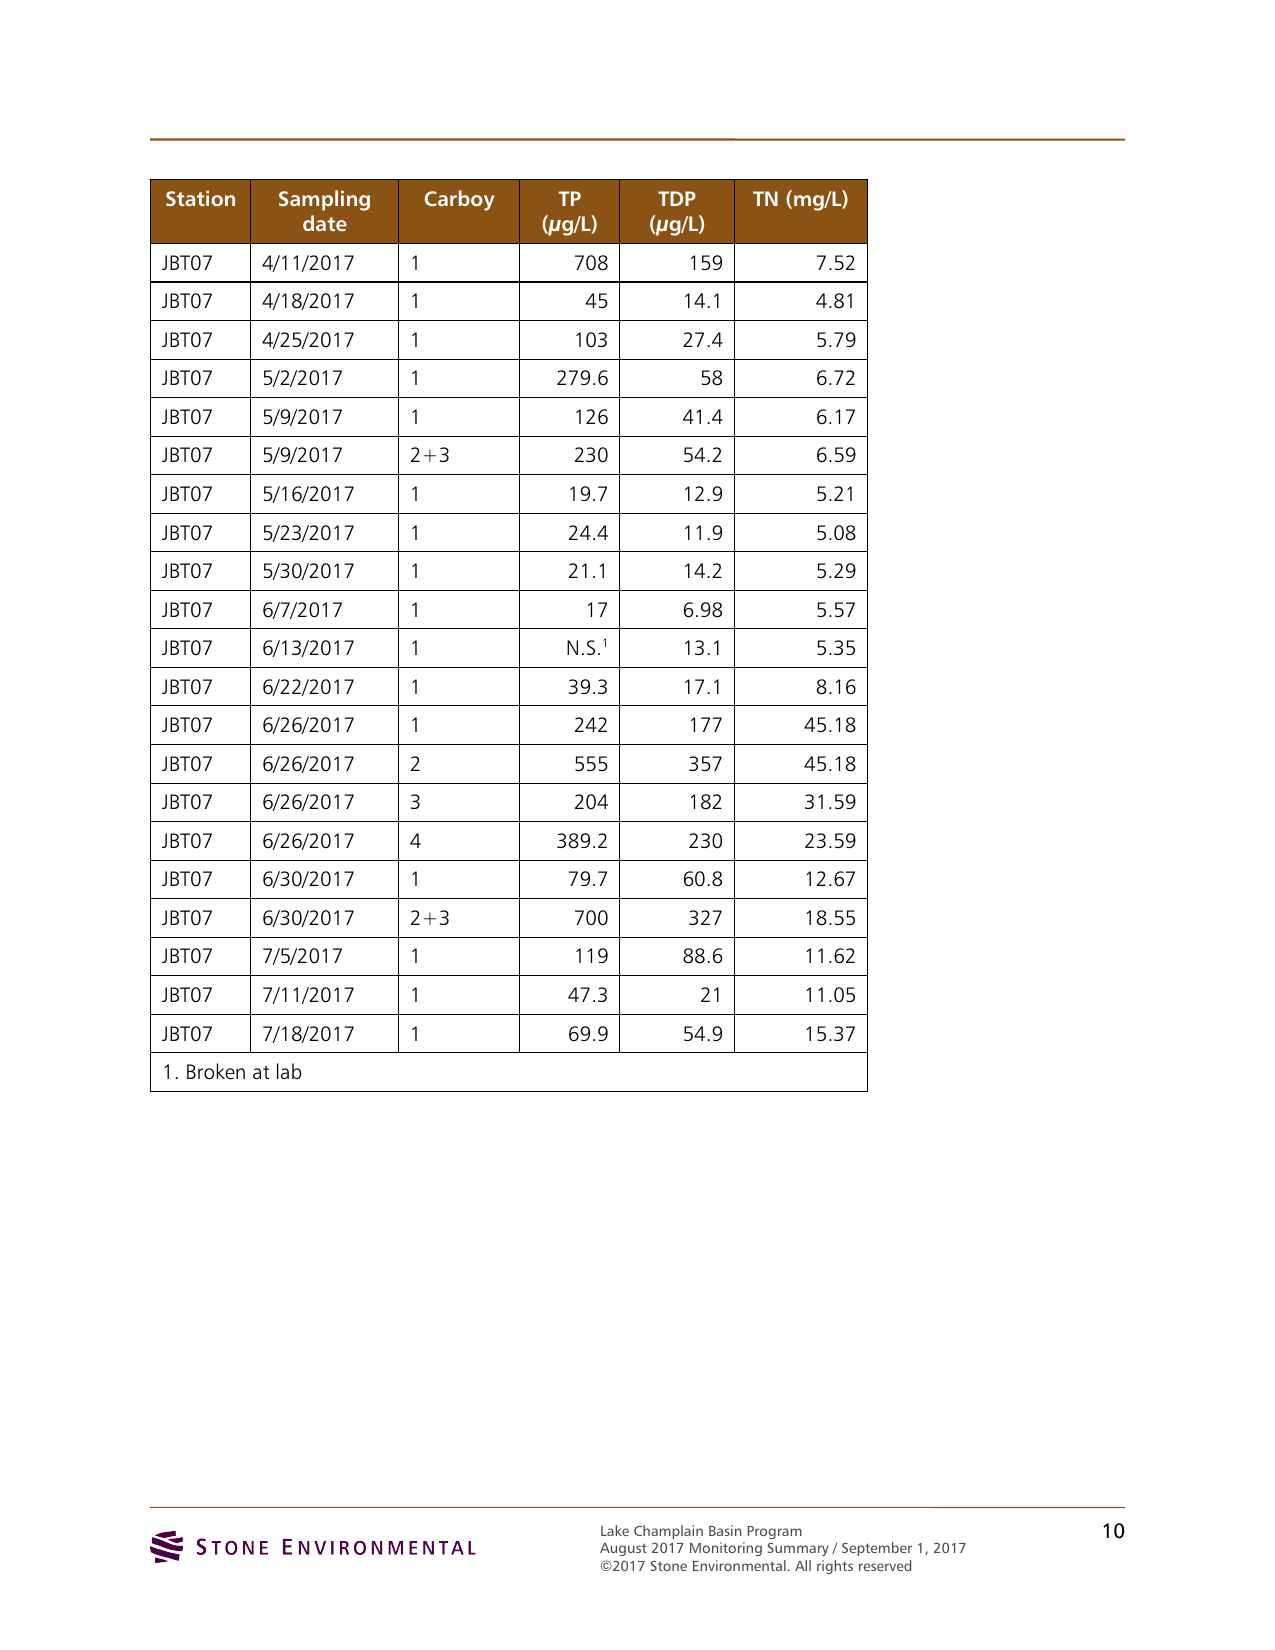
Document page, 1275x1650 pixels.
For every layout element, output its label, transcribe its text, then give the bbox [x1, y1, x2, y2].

table_cell 5/2/2017 [251, 360, 398, 397]
table_cell 7/18/2017 [251, 1015, 398, 1052]
table_cell 5/23/2017 [251, 514, 398, 551]
table_cell 6/26/2017 [251, 706, 398, 744]
table_cell 7/5/2017 [251, 938, 398, 975]
table_cell JBT07 [151, 629, 250, 667]
table_cell 21 [620, 976, 734, 1014]
table_cell 54.9 [620, 1015, 734, 1052]
table_cell 5.57 [735, 591, 867, 628]
table_cell 39.3 [520, 668, 619, 705]
table_cell JBT07 [151, 668, 250, 705]
table_cell 1 [399, 398, 519, 436]
table_cell 60.8 [620, 861, 734, 898]
table_cell 204 [520, 784, 619, 821]
table_cell 6/22/2017 [251, 668, 398, 705]
table_cell 7.52 [735, 244, 867, 281]
table_cell 6.72 [735, 360, 867, 397]
table_cell JBT07 [151, 938, 250, 975]
table_cell 5/30/2017 [251, 552, 398, 590]
table_cell 45.18 [735, 745, 867, 782]
table_cell 5/16/2017 [251, 475, 398, 513]
table_cell 4 [399, 822, 519, 859]
table_cell 27.4 [620, 321, 734, 358]
table_cell 1 [399, 976, 519, 1014]
table_cell 4.81 [735, 283, 867, 320]
table_cell 126 [520, 398, 619, 436]
table_cell 357 [620, 745, 734, 782]
table_cell 327 [620, 899, 734, 937]
table_cell 1 [399, 706, 519, 744]
picture [150, 1531, 476, 1563]
table_cell 54.2 [620, 437, 734, 474]
table_cell 159 [620, 244, 734, 281]
table_cell 1 [399, 475, 519, 513]
table_cell 14.2 [620, 552, 734, 590]
table_cell 1. Broken at lab [151, 1053, 867, 1091]
table_cell 2+3 [399, 437, 519, 474]
table_cell JBT07 [151, 745, 250, 782]
table_cell 12.67 [735, 861, 867, 898]
table_cell JBT07 [151, 514, 250, 551]
table_cell 13.1 [620, 629, 734, 667]
table_header Carboy [399, 180, 519, 243]
table_cell 230 [620, 822, 734, 859]
table_cell 18.55 [735, 899, 867, 937]
table_cell 4/18/2017 [251, 283, 398, 320]
table_cell 1 [399, 861, 519, 898]
table_cell JBT07 [151, 861, 250, 898]
table_cell JBT07 [151, 706, 250, 744]
table_cell 1 [399, 1015, 519, 1052]
table_cell 19.7 [520, 475, 619, 513]
table_cell 1 [399, 321, 519, 358]
table_cell 1 [399, 552, 519, 590]
table_cell 15.37 [735, 1015, 867, 1052]
table_cell 58 [620, 360, 734, 397]
table_cell 5/9/2017 [251, 437, 398, 474]
table_cell 21.1 [520, 552, 619, 590]
table_cell 1 [399, 938, 519, 975]
table_cell 1 [399, 629, 519, 667]
table_cell 182 [620, 784, 734, 821]
table_cell 1 [399, 591, 519, 628]
table_cell JBT07 [151, 899, 250, 937]
table_cell 11.05 [735, 976, 867, 1014]
table_cell JBT07 [151, 1015, 250, 1052]
table_cell 2 [399, 745, 519, 782]
table_cell 17.1 [620, 668, 734, 705]
table_cell 31.59 [735, 784, 867, 821]
table_cell 5/9/2017 [251, 398, 398, 436]
table_cell 6.17 [735, 398, 867, 436]
table_cell 47.3 [520, 976, 619, 1014]
table_cell 11.62 [735, 938, 867, 975]
table_cell 24.4 [520, 514, 619, 551]
table_cell 6.98 [620, 591, 734, 628]
table_cell 6/7/2017 [251, 591, 398, 628]
table_cell 3 [399, 784, 519, 821]
table_cell JBT07 [151, 976, 250, 1014]
table_cell 41.4 [620, 398, 734, 436]
table_cell 700 [520, 899, 619, 937]
table_cell JBT07 [151, 784, 250, 821]
table_header TN (mg/L) [735, 180, 867, 243]
table_header TDP (µg/L) [620, 180, 734, 243]
table_cell 4/25/2017 [251, 321, 398, 358]
table_cell 88.6 [620, 938, 734, 975]
table_cell 242 [520, 706, 619, 744]
table_cell JBT07 [151, 398, 250, 436]
table_cell 5.35 [735, 629, 867, 667]
table_cell 555 [520, 745, 619, 782]
table_cell 45.18 [735, 706, 867, 744]
table_cell 4/11/2017 [251, 244, 398, 281]
table_cell 5.79 [735, 321, 867, 358]
table_cell JBT07 [151, 822, 250, 859]
table_cell 103 [520, 321, 619, 358]
table_cell 45 [520, 283, 619, 320]
table_cell JBT07 [151, 475, 250, 513]
table_cell 2+3 [399, 899, 519, 937]
table_cell 6/26/2017 [251, 784, 398, 821]
table_cell 389.2 [520, 822, 619, 859]
table_cell 1 [399, 360, 519, 397]
table_cell 12.9 [620, 475, 734, 513]
table_cell 8.16 [735, 668, 867, 705]
table_cell 5.29 [735, 552, 867, 590]
table_cell JBT07 [151, 437, 250, 474]
table_cell JBT07 [151, 591, 250, 628]
table_cell 6.59 [735, 437, 867, 474]
table_cell JBT07 [151, 244, 250, 281]
table_cell 14.1 [620, 283, 734, 320]
table_cell 7/11/2017 [251, 976, 398, 1014]
table_cell 230 [520, 437, 619, 474]
table_cell JBT07 [151, 321, 250, 358]
table_cell N.S.1 [520, 629, 619, 667]
table_cell 5.08 [735, 514, 867, 551]
table_cell 69.9 [520, 1015, 619, 1052]
table_cell JBT07 [151, 360, 250, 397]
table_cell 6/13/2017 [251, 629, 398, 667]
table_cell 79.7 [520, 861, 619, 898]
table_header TP (µg/L) [520, 180, 619, 243]
table_cell 708 [520, 244, 619, 281]
table_cell 5.21 [735, 475, 867, 513]
table_cell 1 [399, 514, 519, 551]
table_cell 11.9 [620, 514, 734, 551]
table_cell 17 [520, 591, 619, 628]
table_cell 6/26/2017 [251, 745, 398, 782]
table_cell 6/30/2017 [251, 861, 398, 898]
table_header Station [151, 180, 250, 243]
table_cell 279.6 [520, 360, 619, 397]
table_cell 6/26/2017 [251, 822, 398, 859]
table_cell 23.59 [735, 822, 867, 859]
table_cell 119 [520, 938, 619, 975]
table_cell 1 [399, 244, 519, 281]
table_cell 1 [399, 283, 519, 320]
table_cell 1 [399, 668, 519, 705]
table_header Sampling date [251, 180, 398, 243]
table_cell 6/30/2017 [251, 899, 398, 937]
table_cell 177 [620, 706, 734, 744]
table_cell JBT07 [151, 552, 250, 590]
table_cell JBT07 [151, 283, 250, 320]
